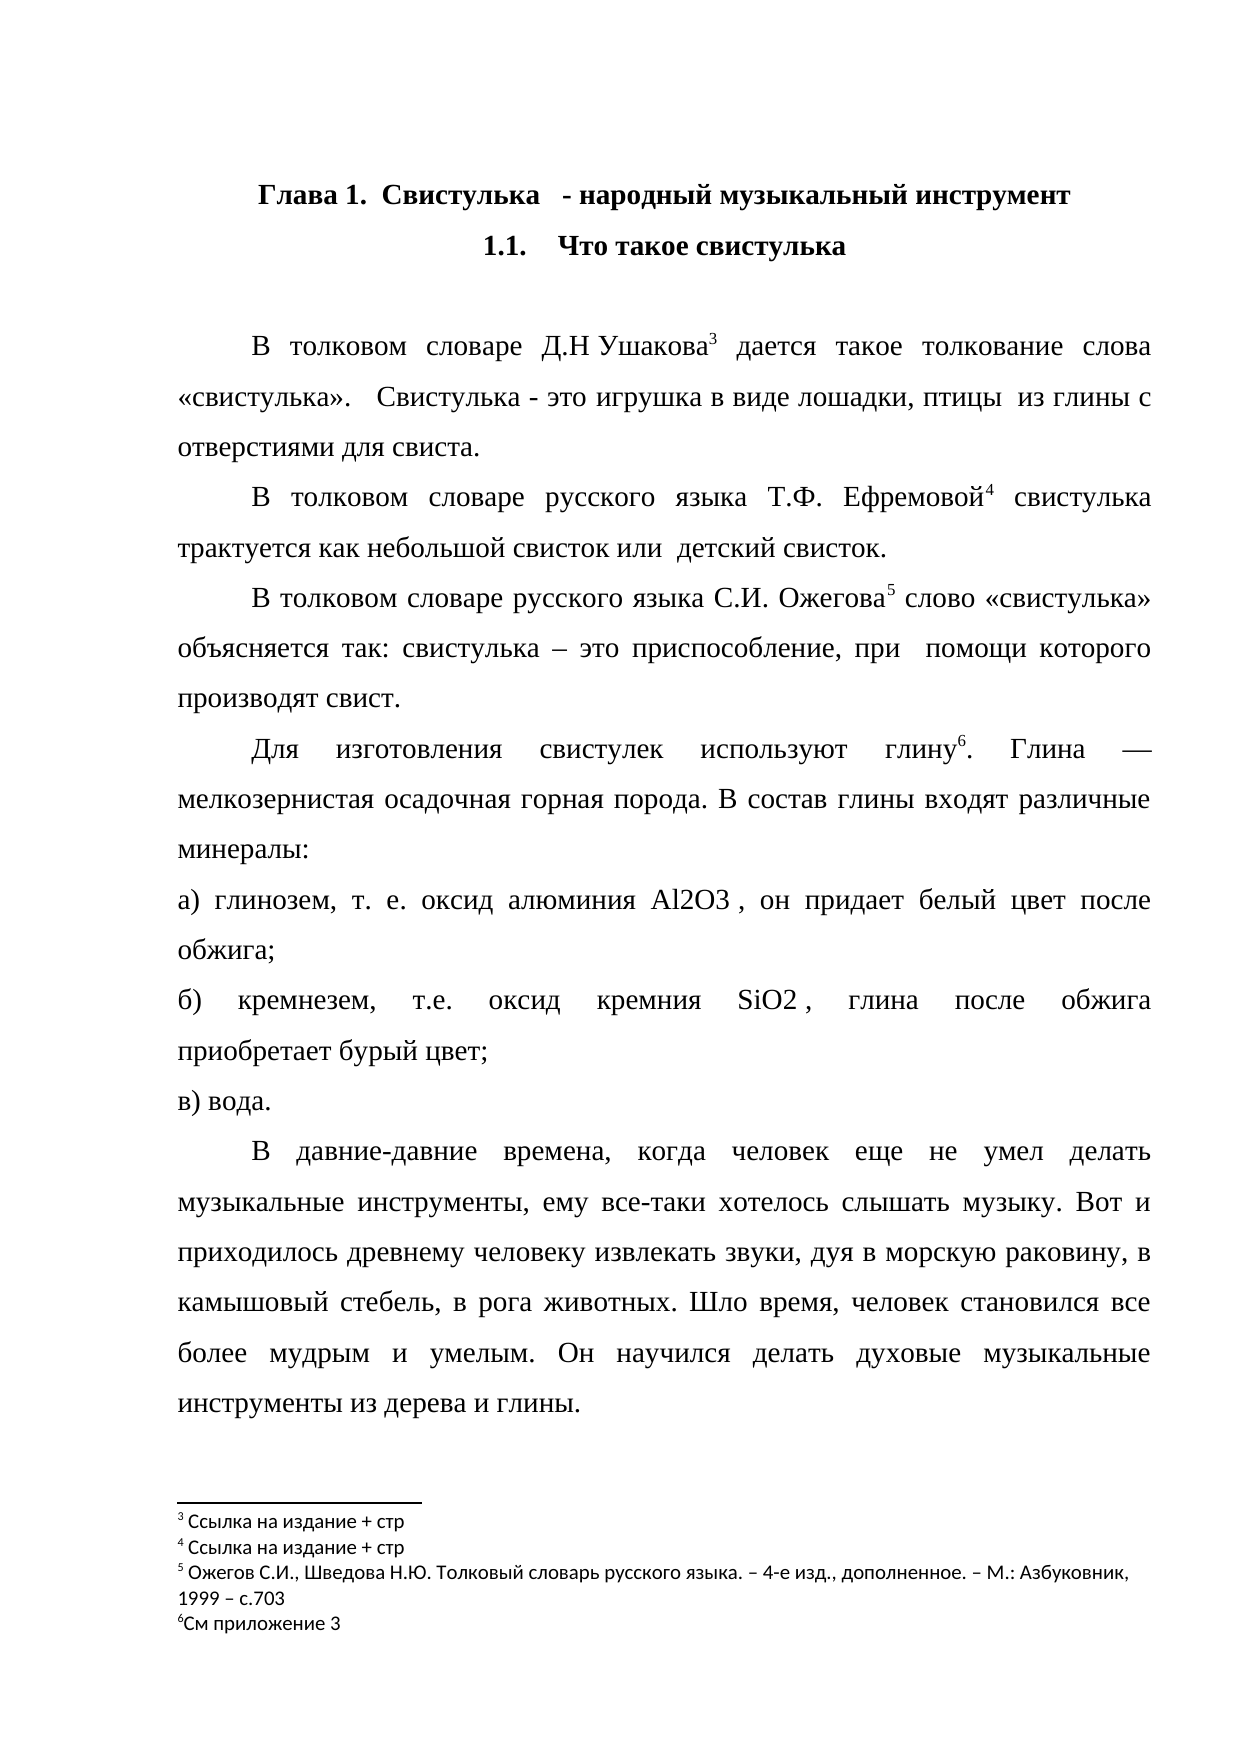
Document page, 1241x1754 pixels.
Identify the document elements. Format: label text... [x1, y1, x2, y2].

text В толковом словаре русского языка С.И. Ожегова слово «свистулька» объясняется так: свистулька – это приспособление, при помощи которого производят свист. [177, 580, 1152, 714]
list Что такое свистулька [177, 228, 1152, 261]
text в) вода. [177, 1083, 1152, 1117]
text б) кремнезем, т.е. оксид кремния SiO2 , глина после обжига приобретает бурый цвет; [177, 982, 1152, 1066]
text В давние-давние времена, когда человек еще не умел делать музыкальные инструменты, ему все-таки хотелось слышать музыку. Вот и приходилось древнему человеку извлекать звуки, дуя в морскую раковину, в камышовый стебель, в рога животных. Шло время, человек становился все более мудрым и умелым. Он научился делать духовые музыкальные инструменты из дерева и глины. [177, 1133, 1152, 1418]
text Для изготовления свистулек используют глину. Глина — мелкозернистая осадочная горная порода. В состав глины входят различные минералы: [177, 731, 1152, 865]
text Глава 1. Свистулька - народный музыкальный инструмент [177, 177, 1152, 211]
text а) глинозем, т. е. оксид алюминия Al2O3 , он придает белый цвет после обжига; [177, 882, 1152, 966]
text В толковом словаре Д.Н Ушакова дается такое толкование слова «свистулька». Свистулька - это игрушка в виде лошадки, птицы из глины с отверстиями для свиста. [177, 328, 1152, 463]
text В толковом словаре русского языка Т.Ф. Ефремовой свистулька трактуется как небольшой свисток или детский свисток. [177, 479, 1152, 563]
